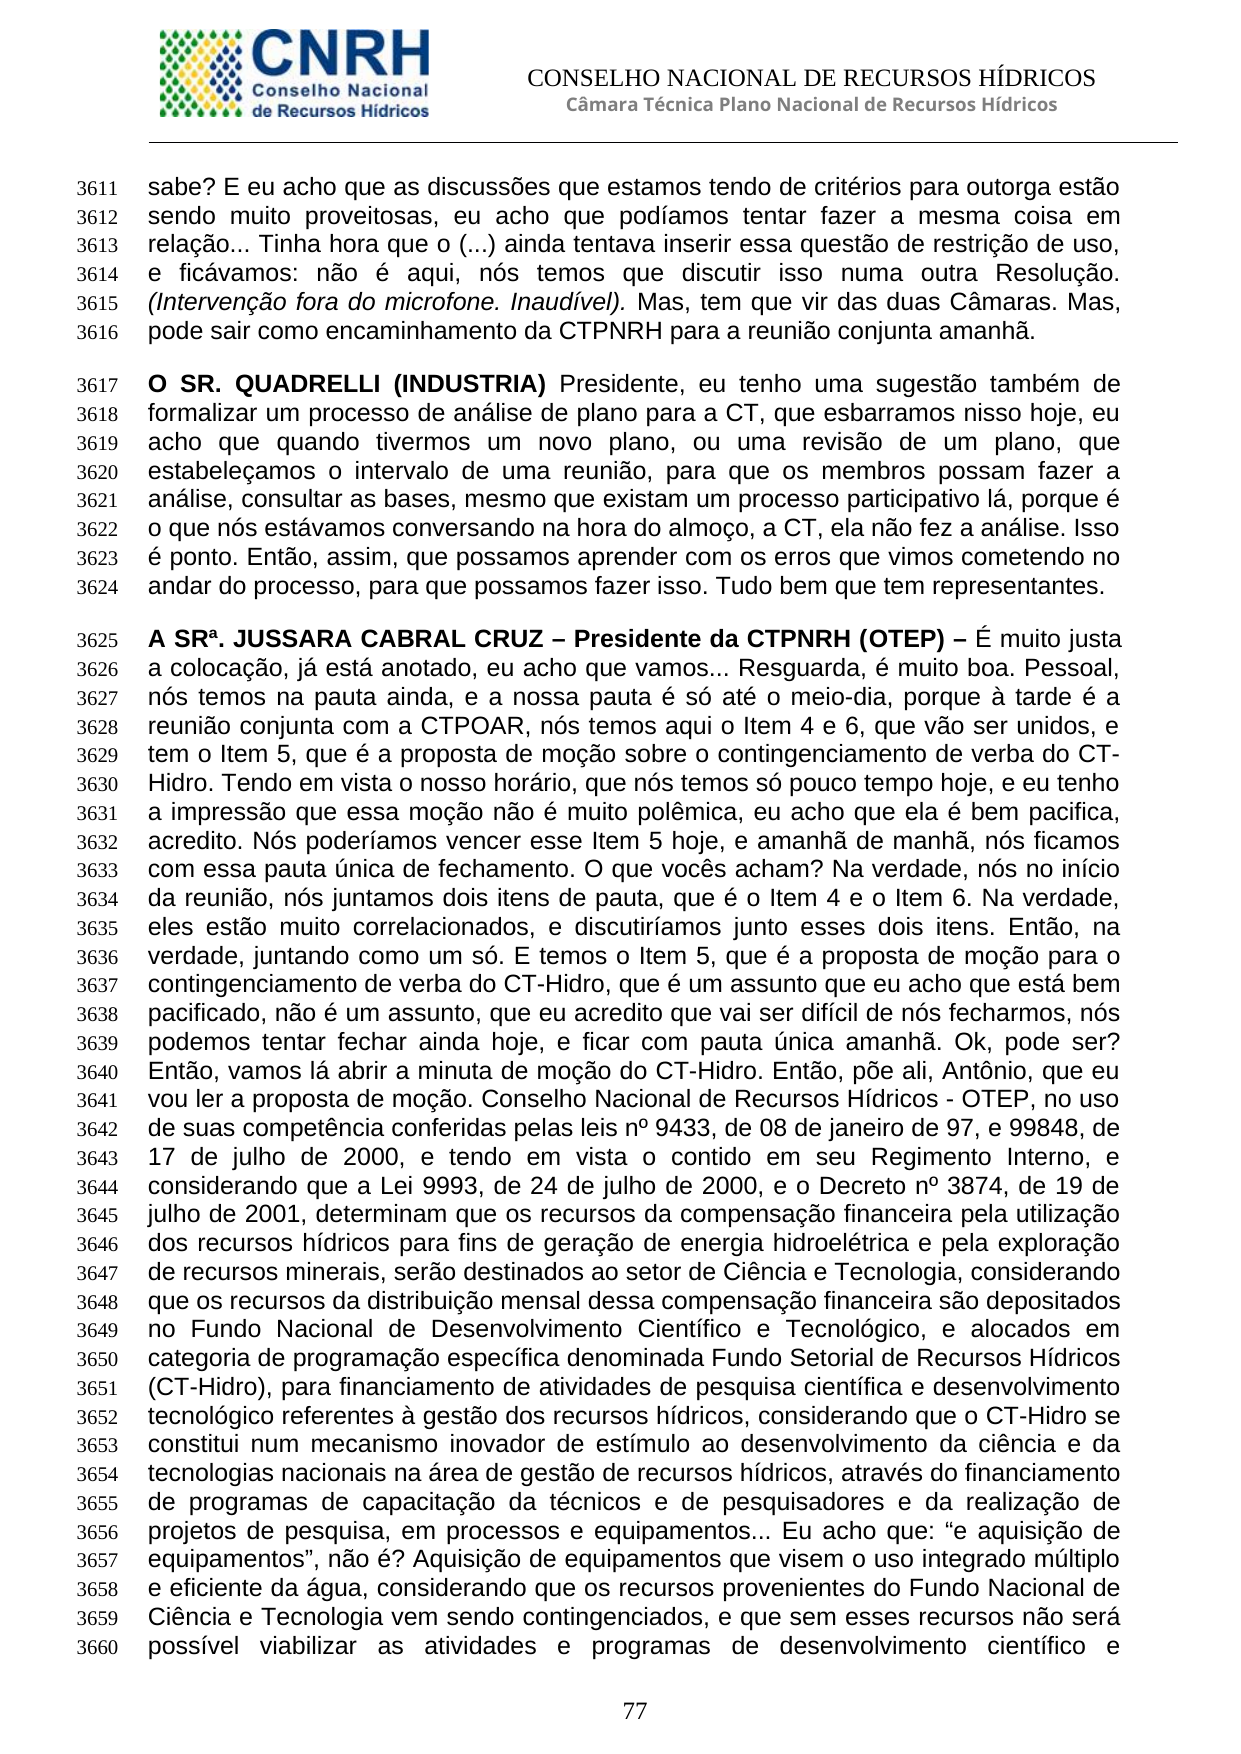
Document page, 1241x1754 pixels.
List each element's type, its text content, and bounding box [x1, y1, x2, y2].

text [148, 172, 1122, 344]
text O SR. QUADRELLI (INDUSTRIA) Presidente, eu tenho uma sugestão também de formalizar um processo de análise de plano para a CT, que esbarramos nisso hoje, eu acho que quando tivermos um novo plano, ou uma revisão de um plano, que estabeleçamos o intervalo de uma reunião, para que os membros possam fazer a análise, consultar as bases, mesmo que existam um processo participativo lá, porque é o que nós estávamos conversando na hora do almoço, a CT, ela não fez a análise. Isso é ponto. Então, assim, que possamos aprender com os erros que vimos cometendo no andar do processo, para que possamos fazer isso. Tudo bem que tem representantes. [148, 369, 1122, 599]
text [148, 624, 1122, 1659]
picture [159, 29, 429, 117]
